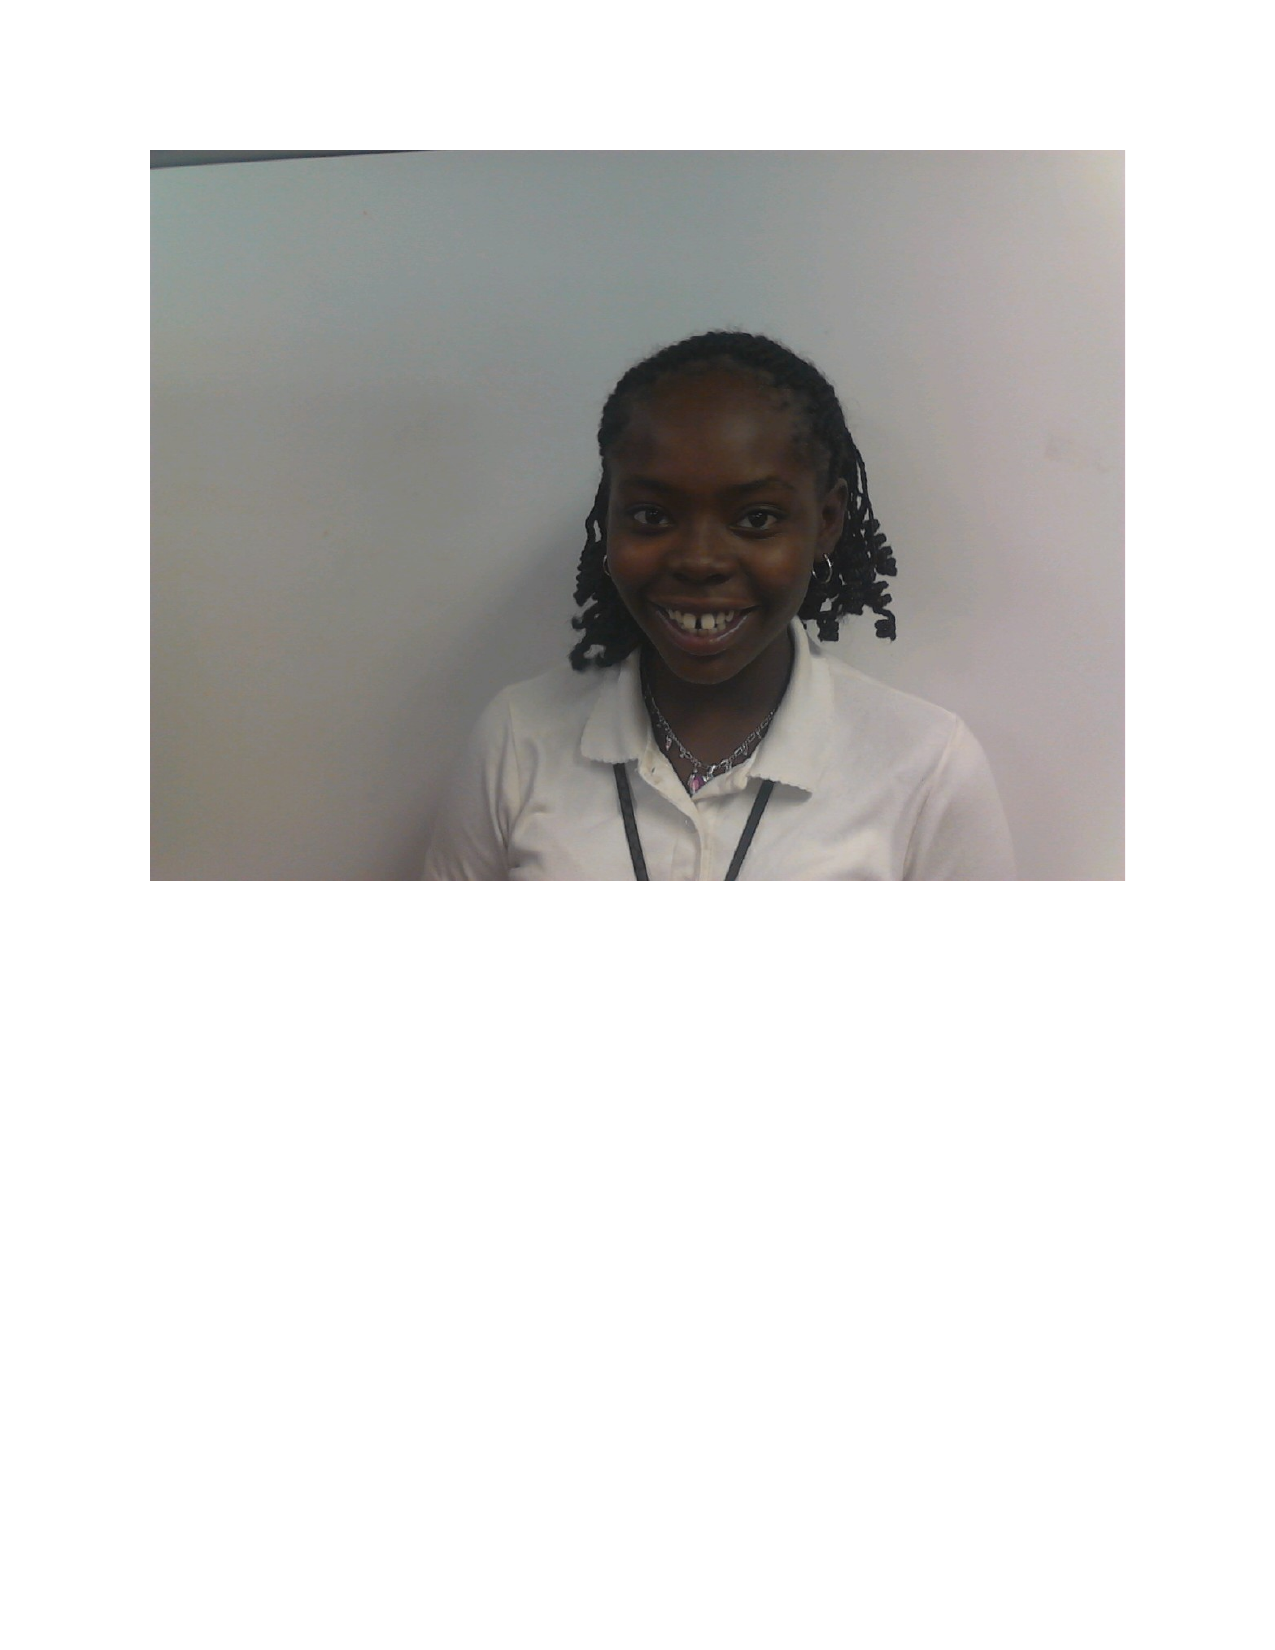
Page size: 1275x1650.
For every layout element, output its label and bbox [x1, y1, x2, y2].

picture [150, 150, 1125, 881]
